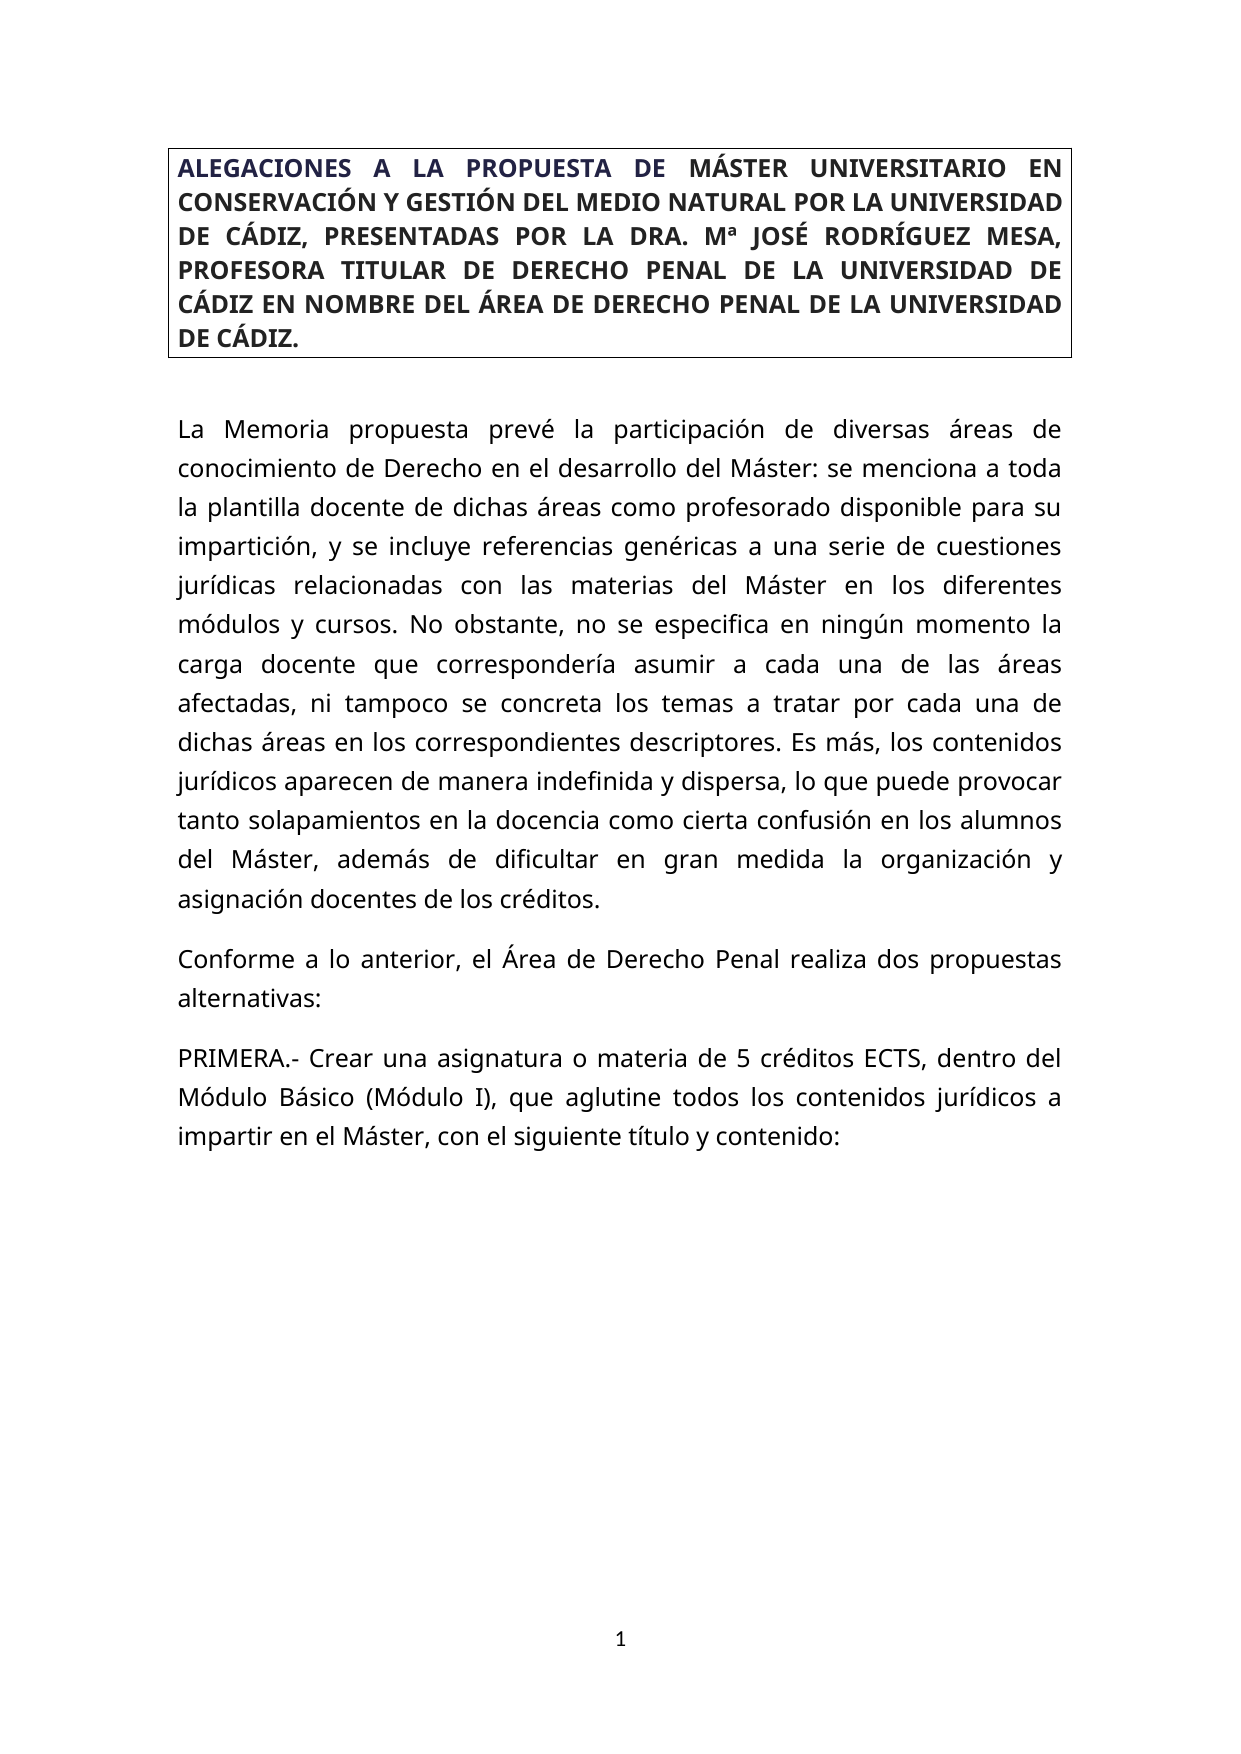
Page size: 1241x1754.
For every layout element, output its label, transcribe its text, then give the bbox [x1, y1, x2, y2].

text ALEGACIONES A LA PROPUESTA DE MÁSTER UNIVERSITARIO EN CONSERVACIÓN Y GESTIÓN DEL MEDIO NATURAL POR LA UNIVERSIDAD DE CÁDIZ, PRESENTADAS POR LA DRA. Mª JOSÉ RODRÍGUEZ MESA, PROFESORA TITULAR DE DERECHO PENAL DE LA UNIVERSIDAD DE CÁDIZ EN NOMBRE DEL ÁREA DE DERECHO PENAL DE LA UNIVERSIDAD DE CÁDIZ. [169, 149, 1071, 357]
text La Memoria propuesta prevé la participación de diversas áreas de conocimiento de Derecho en el desarrollo del Máster: se menciona a toda la plantilla docente de dichas áreas como profesorado disponible para su impartición, y se incluye referencias genéricas a una serie de cuestiones jurídicas relacionadas con las materias del Máster en los diferentes módulos y cursos. No obstante, no se especifica en ningún momento la carga docente que correspondería asumir a cada una de las áreas afectadas, ni tampoco se concreta los temas a tratar por cada una de dichas áreas en los correspondientes descriptores. Es más, los contenidos jurídicos aparecen de manera indefinida y dispersa, lo que puede provocar tanto solapamientos en la docencia como cierta confusión en los alumnos del Máster, además de dificultar en gran medida la organización y asignación docentes de los créditos. [177, 411, 1063, 915]
text Conforme a lo anterior, el Área de Derecho Penal realiza dos propuestas alternativas: [177, 941, 1063, 1014]
text PRIMERA.- Crear una asignatura o materia de 5 créditos ECTS, dentro del Módulo Básico (Módulo I), que aglutine todos los contenidos jurídicos a impartir en el Máster, con el siguiente título y contenido: [177, 1040, 1063, 1153]
